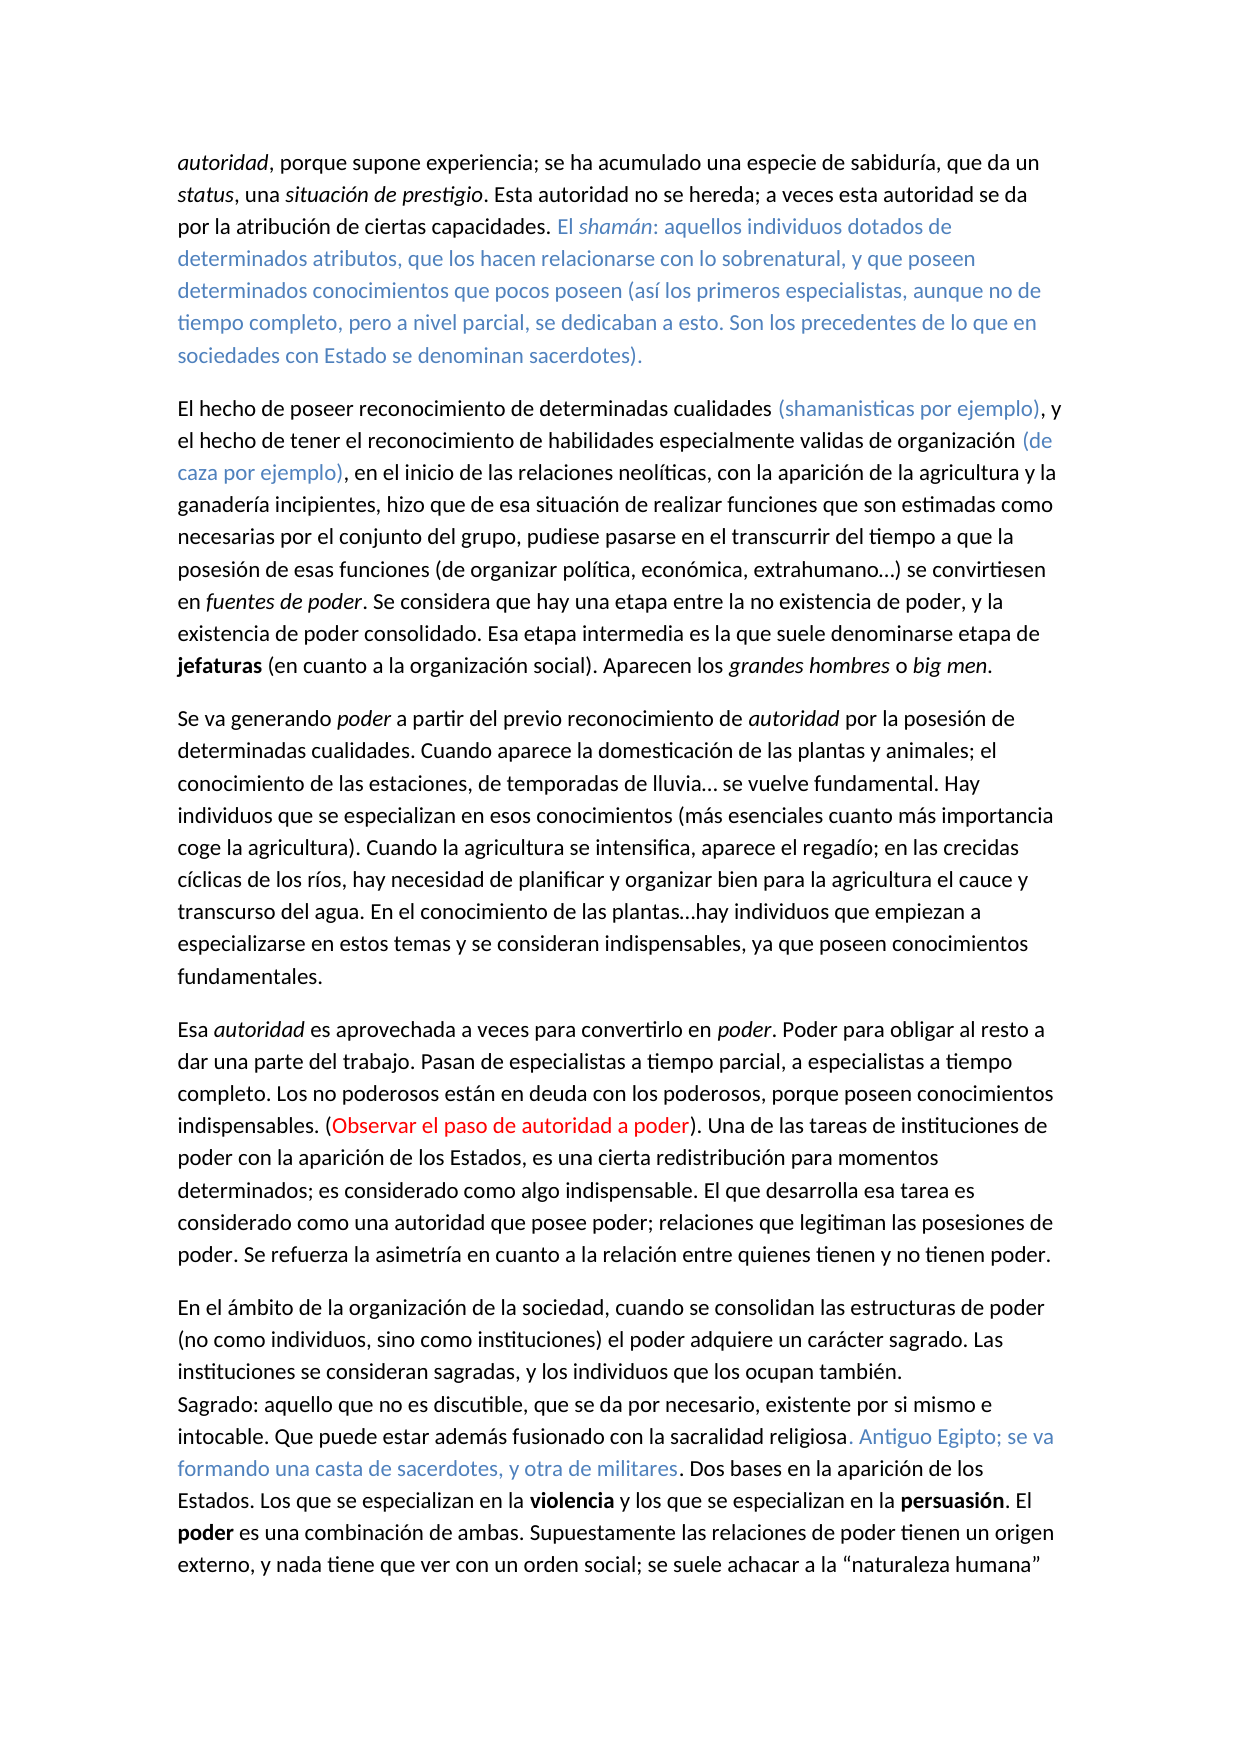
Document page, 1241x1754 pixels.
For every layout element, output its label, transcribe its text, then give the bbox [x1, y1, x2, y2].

text El hecho de poseer reconocimiento de determinadas cualidades (shamanisticas por ejemplo), y el hecho de tener el reconocimiento de habilidades especialmente validas de organización (de caza por ejemplo), en el inicio de las relaciones neolíticas, con la aparición de la agricultura y la ganadería incipientes, hizo que de esa situación de realizar funciones que son estimadas como necesarias por el conjunto del grupo, pudiese pasarse en el transcurrir del tiempo a que la posesión de esas funciones (de organizar política, económica, extrahumano…) se convirtiesen en fuentes de poder. Se considera que hay una etapa entre la no existencia de poder, y la existencia de poder consolidado. Esa etapa intermedia es la que suele denominarse etapa de jefaturas (en cuanto a la organización social). Aparecen los grandes hombres o big men. [177, 394, 1063, 679]
text En el ámbito de la organización de la sociedad, cuando se consolidan las estructuras de poder (no como individuos, sino como instituciones) el poder adquiere un carácter sagrado. Las instituciones se consideran sagradas, y los individuos que los ocupan también. [177, 1293, 1063, 1386]
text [177, 148, 1063, 369]
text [177, 1390, 1063, 1579]
text Esa autoridad es aprovechada a veces para convertirlo en poder. Poder para obligar al resto a dar una parte del trabajo. Pasan de especialistas a tiempo parcial, a especialistas a tiempo completo. Los no poderosos están en deuda con los poderosos, porque poseen conocimientos indispensables. (Observar el paso de autoridad a poder). Una de las tareas de instituciones de poder con la aparición de los Estados, es una cierta redistribución para momentos determinados; es considerado como algo indispensable. El que desarrolla esa tarea es considerado como una autoridad que posee poder; relaciones que legitiman las posesiones de poder. Se refuerza la asimetría en cuanto a la relación entre quienes tienen y no tienen poder. [177, 1015, 1063, 1268]
text Se va generando poder a partir del previo reconocimiento de autoridad por la posesión de determinadas cualidades. Cuando aparece la domesticación de las plantas y animales; el conocimiento de las estaciones, de temporadas de lluvia… se vuelve fundamental. Hay individuos que se especializan en esos conocimientos (más esenciales cuanto más importancia coge la agricultura). Cuando la agricultura se intensifica, aparece el regadío; en las crecidas cíclicas de los ríos, hay necesidad de planificar y organizar bien para la agricultura el cauce y transcurso del agua. En el conocimiento de las plantas…hay individuos que empiezan a especializarse en estos temas y se consideran indispensables, ya que poseen conocimientos fundamentales. [177, 704, 1063, 990]
